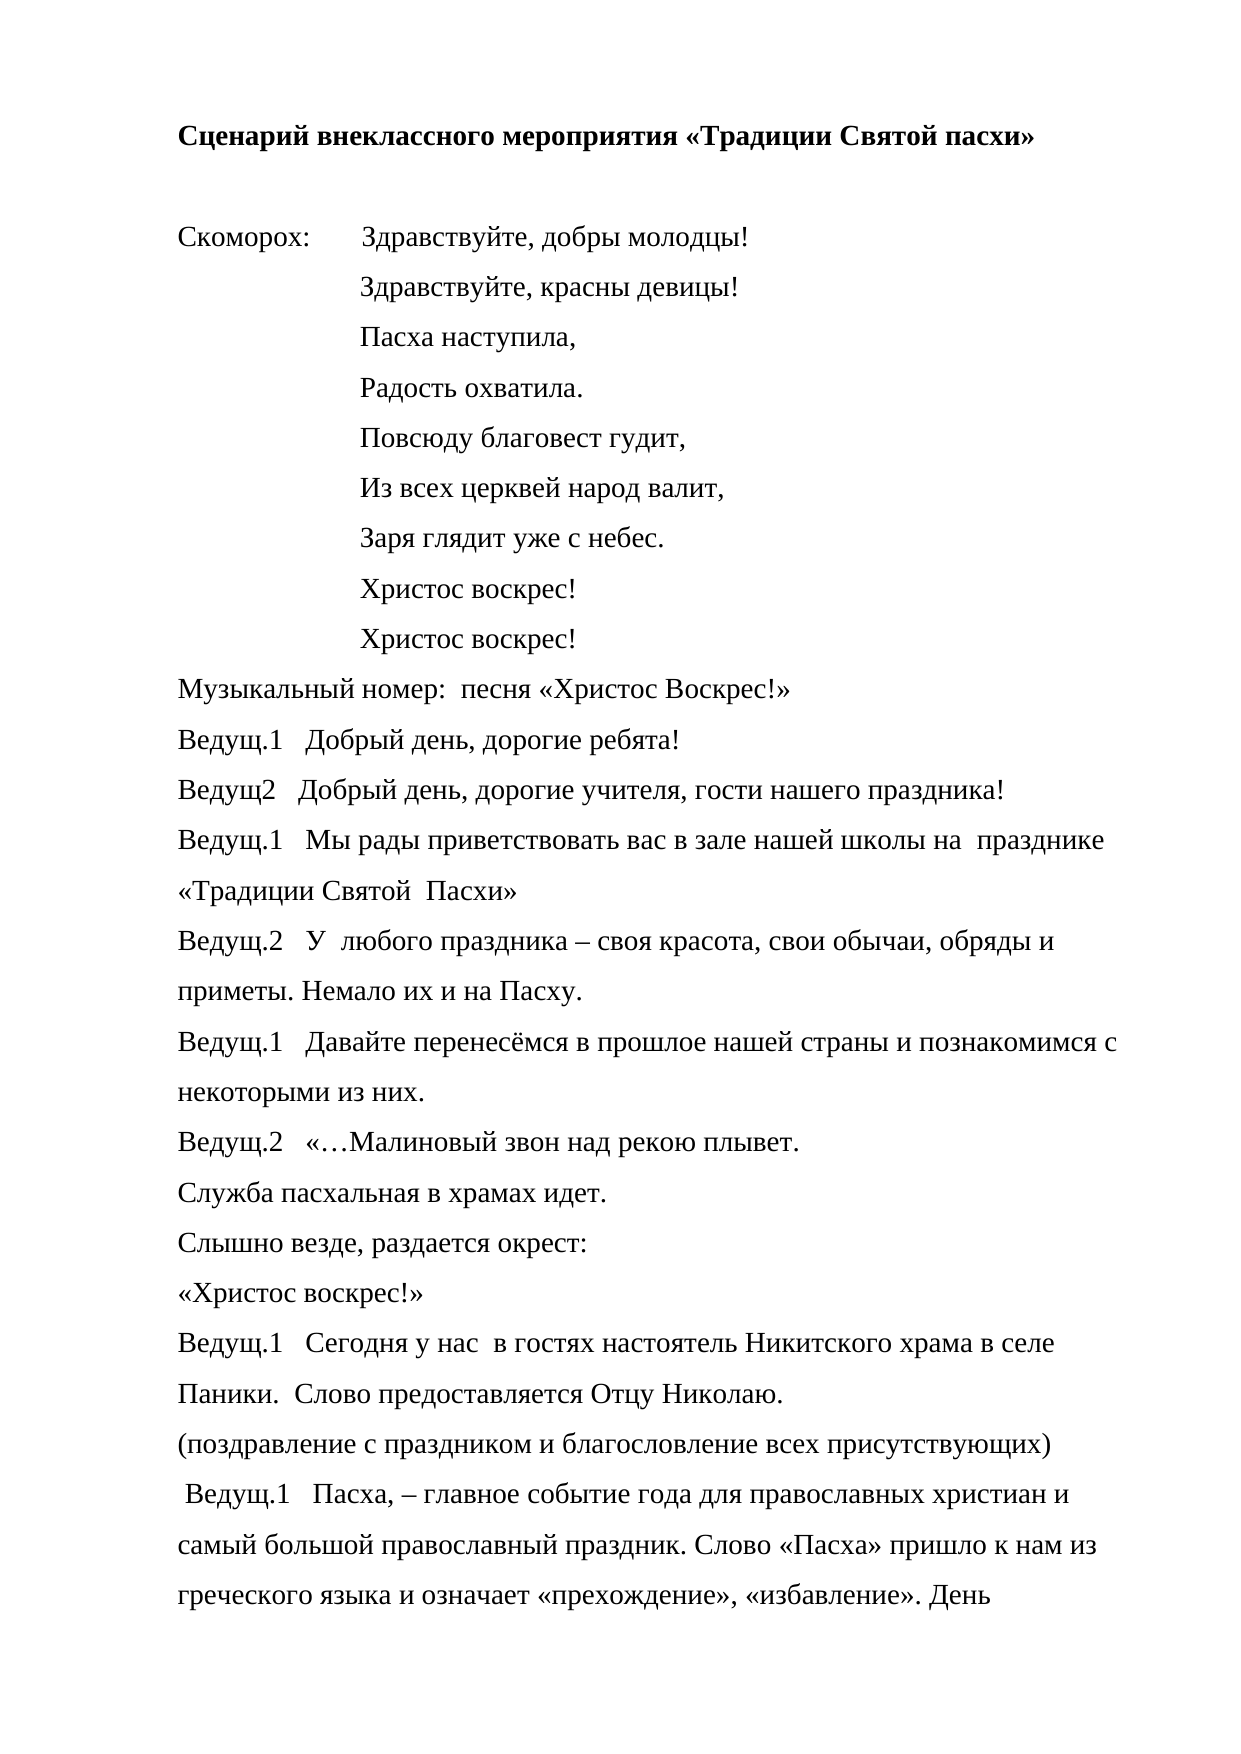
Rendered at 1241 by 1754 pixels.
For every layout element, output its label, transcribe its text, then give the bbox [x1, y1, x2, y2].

text Скоморох: Здравствуйте, добры молодцы! Здравствуйте, красны девицы! Пасха наступила, Радость охватила. Повсюду благовест гудит, Из всех церквей народ валит, Заря глядит уже с небес. Христос воскрес! Христос воскрес! [177, 219, 1152, 655]
text Ведущ.1 Добрый день, дорогие ребята! [177, 722, 1152, 755]
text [177, 1477, 1152, 1611]
text (поздравление с праздником и благословление всех присутствующих) [177, 1426, 1152, 1460]
text Ведущ.2 «…Малиновый звон над рекою плывет. Служба пасхальная в храмах идет. Слышно везде, раздается окрест: «Христос воскрес!» [177, 1124, 1152, 1309]
text Ведущ2 Добрый день, дорогие учителя, гости нашего праздника! [177, 772, 1152, 806]
text Ведущ.2 У любого праздника – своя красота, свои обычаи, обряды и приметы. Немало их и на Пасху. [177, 923, 1152, 1007]
text Ведущ.1 Давайте перенесёмся в прошлое нашей страны и познакомимся с некоторыми из них. [177, 1024, 1152, 1108]
text Сценарий внеклассного мероприятия «Традиции Святой пасхи» [177, 118, 1152, 152]
text Ведущ.1 Сегодня у нас в гостях настоятель Никитского храма в селе Паники. Слово предоставляется Отцу Николаю. [177, 1326, 1152, 1409]
text Музыкальный номер: песня «Христос Воскрес!» [177, 672, 1152, 705]
text Ведущ.1 Мы рады приветствовать вас в зале нашей школы на празднике «Традиции Святой Пасхи» [177, 822, 1152, 906]
